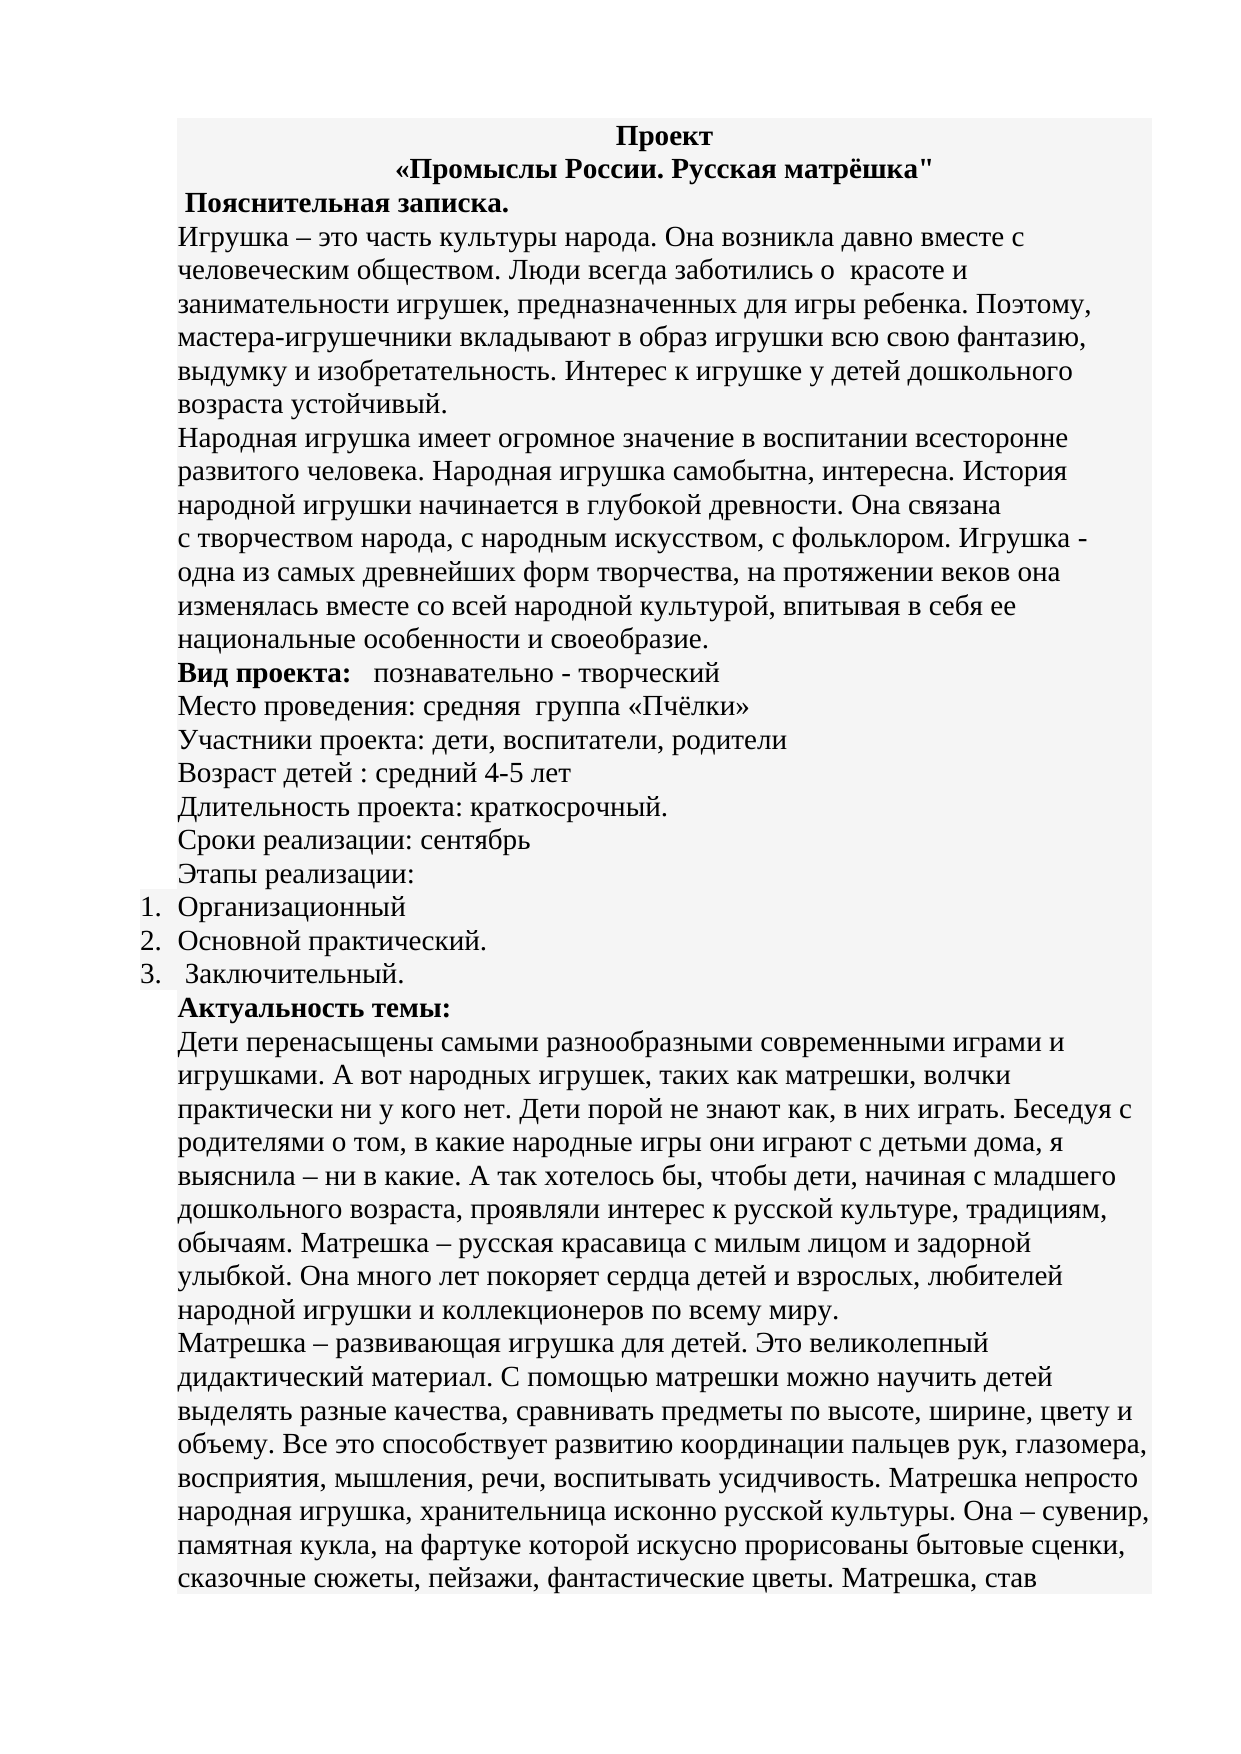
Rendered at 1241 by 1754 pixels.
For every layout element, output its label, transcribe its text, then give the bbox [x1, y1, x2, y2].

text Дети перенасыщены самыми разнообразными современными играми и игрушками. А вот народных игрушек, таких как матрешки, волчки практически ни у кого нет. Дети порой не знают как, в них играть. Беседуя с родителями о том, в какие народные игры они играют с детьми дома, я выяснила – ни в какие. А так хотелось бы, чтобы дети, начиная с младшего дошкольного возраста, проявляли интерес к русской культуре, традициям, обычаям. Матрешка – русская красавица с милым лицом и задорной улыбкой. Она много лет покоряет сердца детей и взрослых, любителей народной игрушки и коллекционеров по всему миру. [177, 1024, 1152, 1326]
text Участники проекта: дети, воспитатели, родители [177, 722, 1152, 755]
text Проект [177, 118, 1152, 152]
list Заключительный. [140, 957, 1152, 990]
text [177, 1326, 1152, 1594]
text Длительность проекта: краткосрочный. [177, 789, 1152, 822]
list Основной практический. [140, 923, 1152, 957]
text Сроки реализации: сентябрь [177, 822, 1152, 856]
text Этапы реализации: [177, 856, 1152, 889]
text «Промыслы России. Русская матрёшка" [177, 152, 1152, 185]
text Возраст детей : средний 4-5 лет [177, 755, 1152, 789]
text Вид проекта: познавательно - творческий [177, 655, 1152, 688]
text Народная игрушка имеет огромное значение в воспитании всесторонне развитого человека. Народная игрушка самобытна, интересна. История народной игрушки начинается в глубокой древности. Она связана с творчеством народа, с народным искусством, с фольклором. Игрушка - одна из самых древнейших форм творчества, на протяжении веков она изменялась вместе со всей народной культурой, впитывая в себя ее национальные особенности и своеобразие. [177, 420, 1152, 655]
text Актуальность темы: [177, 990, 1152, 1024]
text Игрушка – это часть культуры народа. Она возникла давно вместе с человеческим обществом. Люди всегда заботились о красоте и занимательности игрушек, предназначенных для игры ребенка. Поэтому, мастера-игрушечники вкладывают в образ игрушки всю свою фантазию, выдумку и изобретательность. Интерес к игрушке у детей дошкольного возраста устойчивый. [177, 219, 1152, 420]
text Пояснительная записка. [177, 185, 1152, 219]
text Место проведения: средняя группа «Пчёлки» [177, 688, 1152, 722]
list Организационный [140, 889, 1152, 923]
